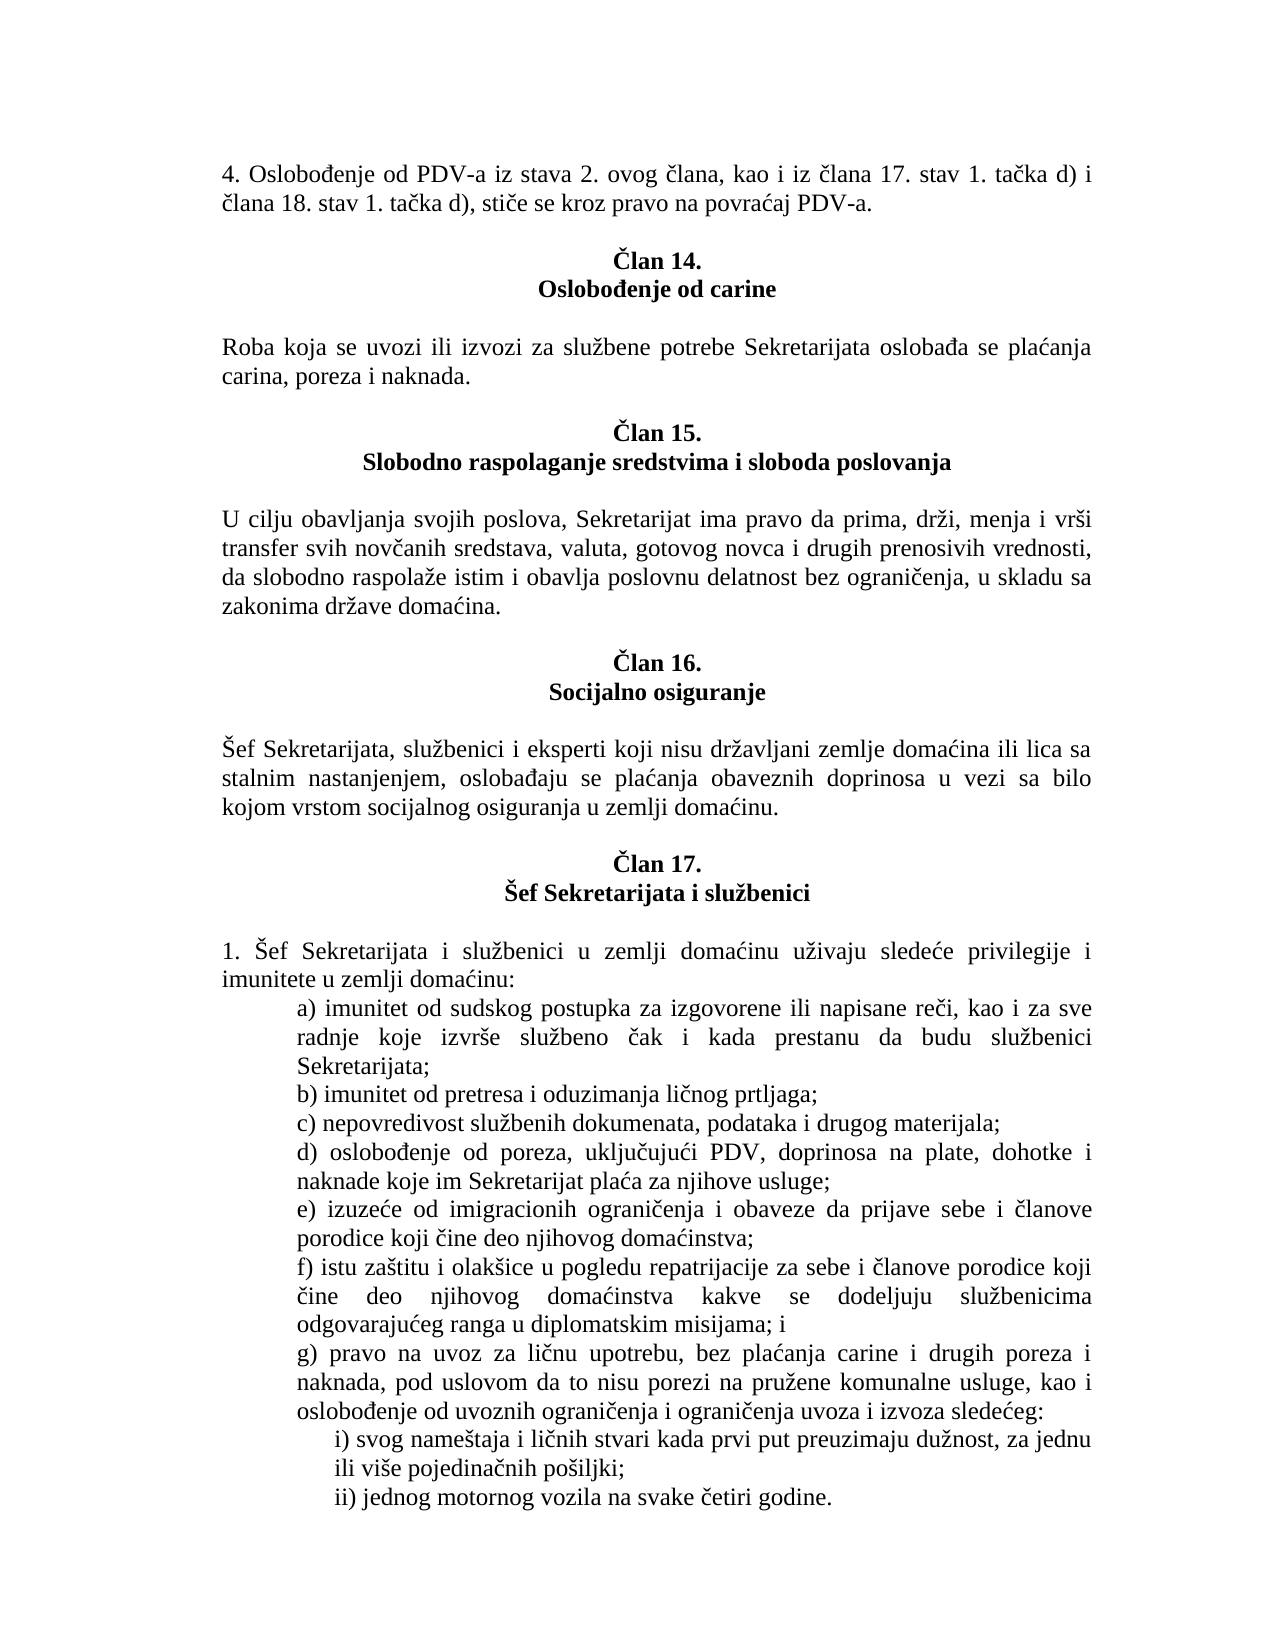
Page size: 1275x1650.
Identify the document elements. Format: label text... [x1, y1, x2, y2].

list ii) jednog motornog vozila na svake četiri godine. [334, 1482, 1093, 1511]
text Član 17. [222, 849, 1093, 878]
list d) oslobođenje od poreza, uključujući PDV, doprinosa na plate, dohotke i naknade koje im Sekretarijat plaća za njihove usluge; [297, 1137, 1093, 1194]
list e) izuzeće od imigracionih ograničenja i obaveze da prijave sebe i članove porodice koji čine deo njihovog domaćinstva; [297, 1194, 1093, 1252]
list g) pravo na uvoz za ličnu upotrebu, bez plaćanja carine i drugih poreza i naknada, pod uslovom da to nisu porezi na pružene komunalne usluge, kao i oslobođenje od uvoznih ograničenja i ograničenja uvoza i izvoza sledećeg: [297, 1338, 1093, 1424]
text Šef Sekretarijata, službenici i eksperti koji nisu državljani zemlje domaćina ili lica sa stalnim nastanjenjem, oslobađaju se plaćanja obaveznih doprinosa u vezi sa bilo kojom vrstom socijalnog osiguranja u zemlji domaćinu. [222, 734, 1093, 821]
text Socijalno osiguranje [222, 677, 1093, 706]
text 1. Šef Sekretarijata i službenici u zemlji domaćinu uživaju sledeće privilegije i imunitete u zemlji domaćinu: [222, 936, 1093, 993]
list c) nepovredivost službenih dokumenata, podataka i drugog materijala; [297, 1108, 1093, 1137]
list i) svog nameštaja i ličnih stvari kada prvi put preuzimaju dužnost, za jednu ili više pojedinačnih pošiljki; [334, 1424, 1093, 1482]
text U cilju obavljanja svojih poslova, Sekretarijat ima pravo da prima, drži, menja i vrši transfer svih novčanih sredstava, valuta, gotovog novca i drugih prenosivih vrednosti, da slobodno raspolaže istim i obavlja poslovnu delatnost bez ograničenja, u skladu sa zakonima države domaćina. [222, 504, 1093, 619]
text Član 15. [222, 418, 1093, 447]
text Oslobođenje od carine [222, 274, 1093, 303]
text Slobodno raspolaganje sredstvima i sloboda poslovanja [222, 447, 1093, 476]
list f) istu zaštitu i olakšice u pogledu repatrijacije za sebe i članove porodice koji čine deo njihovog domaćinstva kakve se dodeljuju službenicima odgovarajućeg ranga u diplomatskim misijama; i [297, 1252, 1093, 1338]
text Član 16. [222, 648, 1093, 677]
list b) imunitet od pretresa i oduzimanja ličnog prtljaga; [297, 1079, 1093, 1108]
text Šef Sekretarijata i službenici [222, 878, 1093, 907]
text Roba koja se uvozi ili izvozi za službene potrebe Sekretarijata oslobađa se plaćanja carina, poreza i naknada. [222, 332, 1093, 389]
text 4. Oslobođenje od PDV-a iz stava 2. ovog člana, kao i iz člana 17. stav 1. tačka d) i člana 18. stav 1. tačka d), stiče se kroz pravo na povraćaj PDV-a. [222, 159, 1093, 217]
list a) imunitet od sudskog postupka za izgovorene ili napisane reči, kao i za sve radnje koje izvrše službeno čak i kada prestanu da budu službenici Sekretarijata; [297, 993, 1093, 1079]
text Član 14. [222, 246, 1093, 274]
